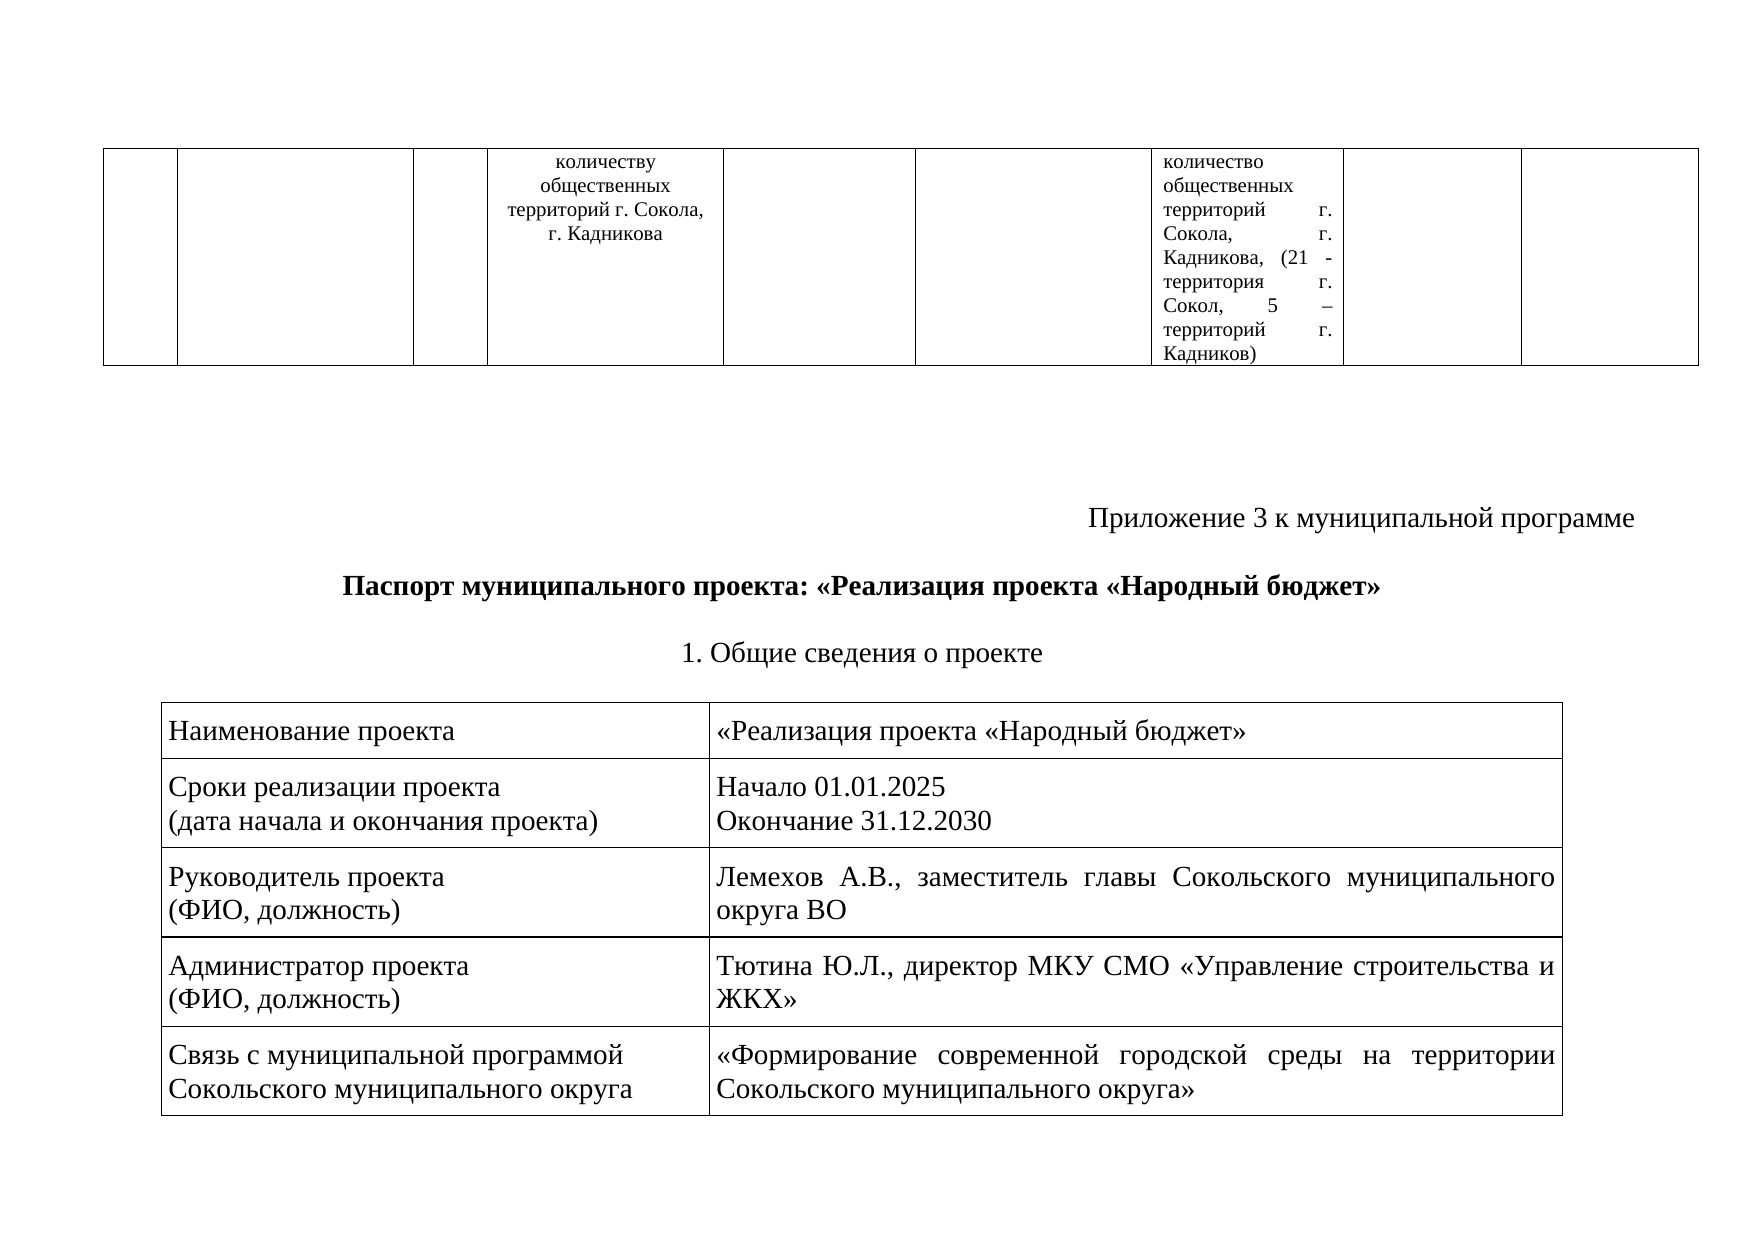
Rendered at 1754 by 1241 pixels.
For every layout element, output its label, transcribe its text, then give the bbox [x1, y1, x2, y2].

text Паспорт муниципального проекта: «Реализация проекта «Народный бюджет» [89, 568, 1635, 601]
table_header «Реализация проекта «Народный бюджет» [710, 703, 1562, 758]
table_header Наименование проекта [162, 703, 709, 758]
text Приложение 3 к муниципальной программе [89, 501, 1635, 534]
table_cell Администратор проекта (ФИО, должность) [162, 938, 709, 1026]
text 1. Общие сведения о проекте [89, 635, 1635, 668]
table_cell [1152, 149, 1343, 365]
table_cell Связь с муниципальной программой Сокольского муниципального округа [162, 1027, 709, 1115]
table_cell Тютина Ю.Л., директор МКУ СМО «Управление строительства и ЖКХ» [710, 938, 1562, 1026]
table_cell Начало 01.01.2025 Окончание 31.12.2030 [710, 759, 1562, 847]
table_cell Сроки реализации проекта (дата начала и окончания проекта) [162, 759, 709, 847]
table_cell «Формирование современной городской среды на территории Сокольского муниципального округа» [710, 1027, 1562, 1115]
table_cell Руководитель проекта (ФИО, должность) [162, 848, 709, 936]
table_cell Лемехов А.В., заместитель главы Сокольского муниципального округа ВО [710, 848, 1562, 936]
